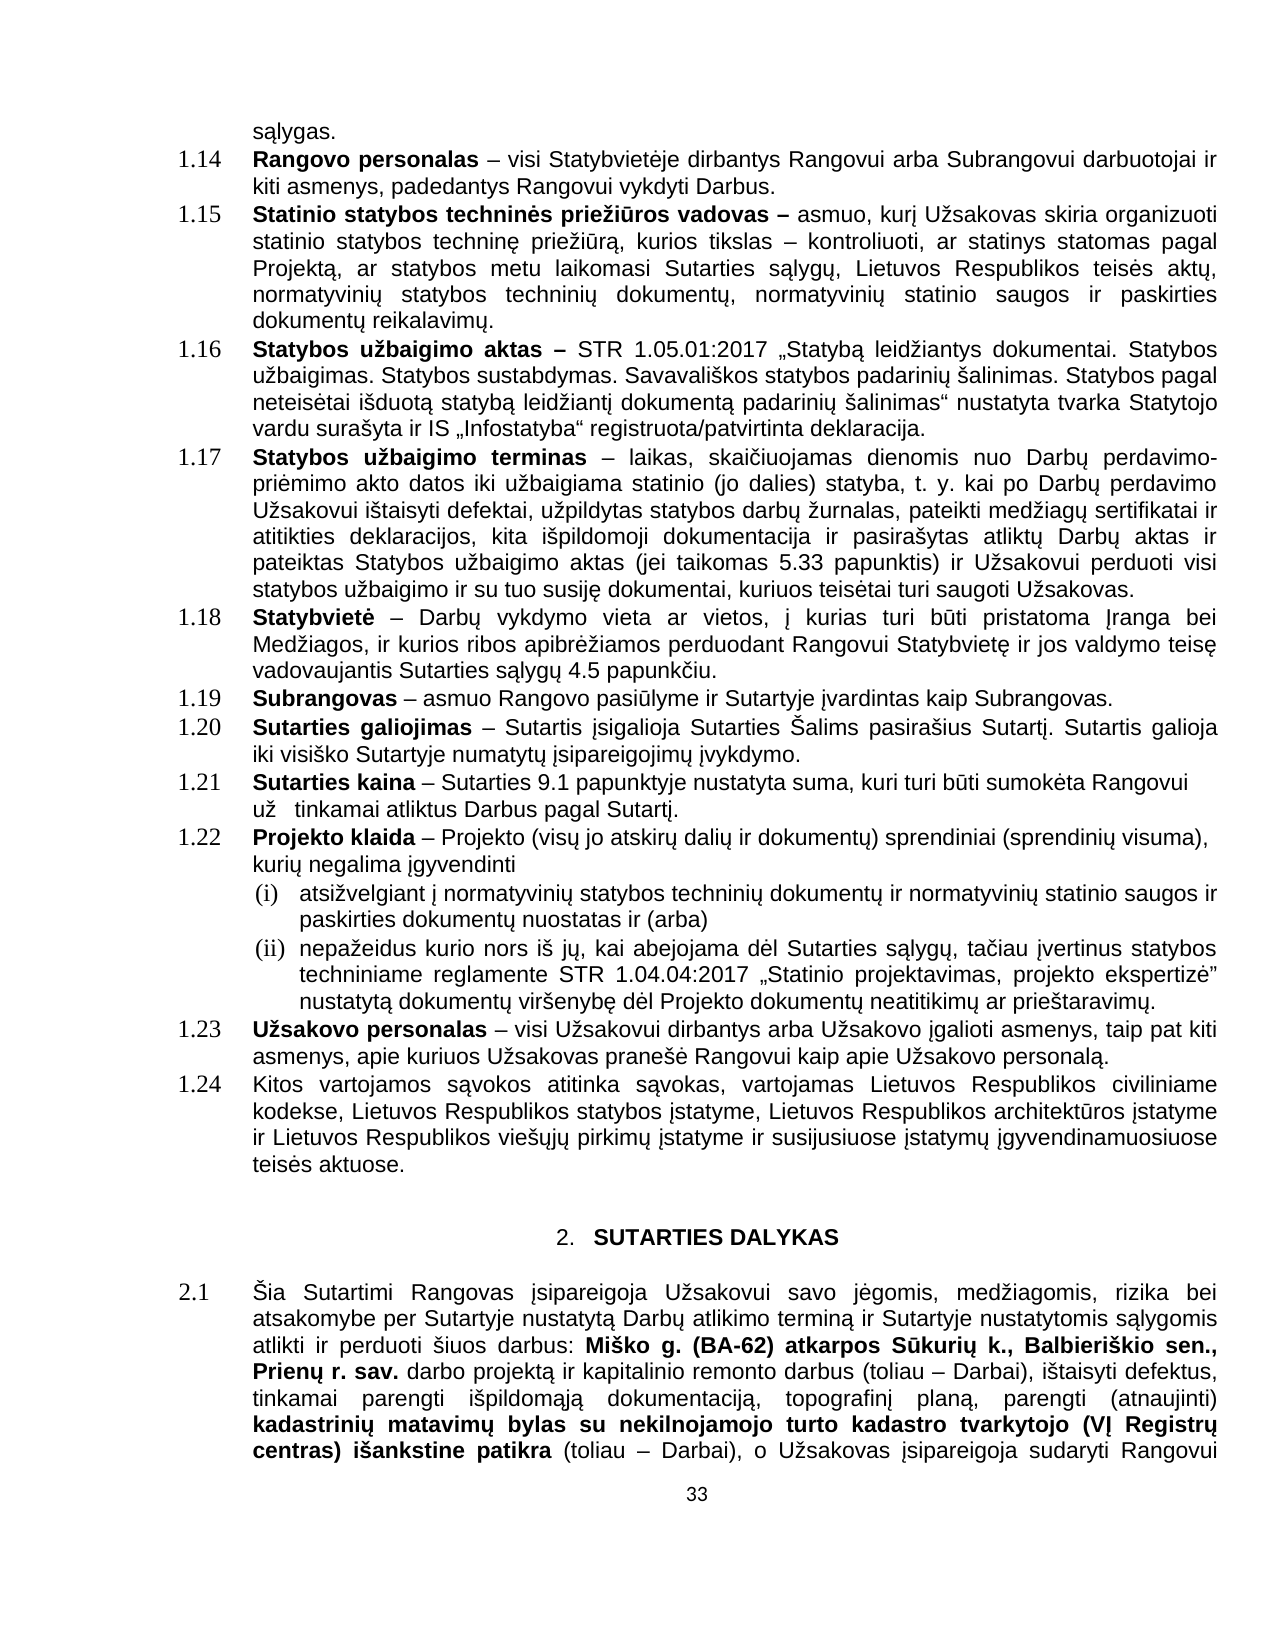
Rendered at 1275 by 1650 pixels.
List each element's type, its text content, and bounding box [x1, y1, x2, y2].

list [178, 1277, 1218, 1463]
list SUTARTIES DALYKAS [177, 1224, 1218, 1250]
list Sutarties kaina – Sutarties 9.1 papunktyje nustatyta suma, kuri turi būti sumokėta Rangovui už tinkamai atliktus Darbus pagal Sutartį. [177, 767, 1218, 822]
list Subrangovas – asmuo Rangovo pasiūlyme ir Sutartyje įvardintas kaip Subrangovas. [177, 683, 1218, 712]
list Užsakovo personalas – visi Užsakovui dirbantys arba Užsakovo įgalioti asmenys, taip pat kiti asmenys, apie kuriuos Užsakovas pranešė Rangovui kaip apie Užsakovo personalą. [177, 1014, 1218, 1069]
list Statinio statybos techninės priežiūros vadovas – asmuo, kurį Užsakovas skiria organizuoti statinio statybos techninę priežiūrą, kurios tikslas – kontroliuoti, ar statinys statomas pagal Projektą, ar statybos metu laikomasi Sutarties sąlygų, Lietuvos Respublikos teisės aktų, normatyvinių statybos techninių dokumentų, normatyvinių statinio saugos ir paskirties dokumentų reikalavimų. [177, 199, 1218, 334]
list Projekto klaida – Projekto (visų jo atskirų dalių ir dokumentų) sprendiniai (sprendinių visuma), kurių negalima įgyvendinti [177, 822, 1218, 878]
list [177, 118, 1218, 144]
list Sutarties galiojimas – Sutartis įsigalioja Sutarties Šalims pasirašius Sutartį. Sutartis galioja iki visiško Sutartyje numatytų įsipareigojimų įvykdymo. [177, 712, 1218, 767]
list Kitos vartojamos sąvokos atitinka sąvokas, vartojamas Lietuvos Respublikos civiliniame kodekse, Lietuvos Respublikos statybos įstatyme, Lietuvos Respublikos architektūros įstatyme ir Lietuvos Respublikos viešųjų pirkimų įstatyme ir susijusiuose įstatymų įgyvendinamuosiuose teisės aktuose. [177, 1069, 1218, 1177]
list nepažeidus kurio nors iš jų, kai abejojama dėl Sutarties sąlygų, tačiau įvertinus statybos techniniame reglamente STR 1.04.04:2017 „Statinio projektavimas, projekto ekspertizė” nustatytą dokumentų viršenybę dėl Projekto dokumentų neatitikimų ar prieštaravimų. [255, 933, 1218, 1014]
list Rangovo personalas – visi Statybvietėje dirbantys Rangovui arba Subrangovui darbuotojai ir kiti asmenys, padedantys Rangovui vykdyti Darbus. [177, 144, 1218, 199]
list Statybos užbaigimo terminas – laikas, skaičiuojamas dienomis nuo Darbų perdavimo-priėmimo akto datos iki užbaigiama statinio (jo dalies) statyba, t. y. kai po Darbų perdavimo Užsakovui ištaisyti defektai, užpildytas statybos darbų žurnalas, pateikti medžiagų sertifikatai ir atitikties deklaracijos, kita išpildomoji dokumentacija ir pasirašytas atliktų Darbų aktas ir pateiktas Statybos užbaigimo aktas (jei taikomas 5.33 papunktis) ir Užsakovui perduoti visi statybos užbaigimo ir su tuo susiję dokumentai, kuriuos teisėtai turi saugoti Užsakovas. [177, 442, 1218, 602]
list atsižvelgiant į normatyvinių statybos techninių dokumentų ir normatyvinių statinio saugos ir paskirties dokumentų nuostatas ir (arba) [255, 878, 1218, 933]
list Statybos užbaigimo aktas – STR 1.05.01:2017 „Statybą leidžiantys dokumentai. Statybos užbaigimas. Statybos sustabdymas. Savavališkos statybos padarinių šalinimas. Statybos pagal neteisėtai išduotą statybą leidžiantį dokumentą padarinių šalinimas“ nustatyta tvarka Statytojo vardu surašyta ir IS „Infostatyba“ registruota/patvirtinta deklaracija. [177, 334, 1218, 442]
list Statybvietė – Darbų vykdymo vieta ar vietos, į kurias turi būti pristatoma Įranga bei Medžiagos, ir kurios ribos apibrėžiamos perduodant Rangovui Statybvietę ir jos valdymo teisę vadovaujantis Sutarties sąlygų 4.5 papunkčiu. [177, 602, 1218, 683]
